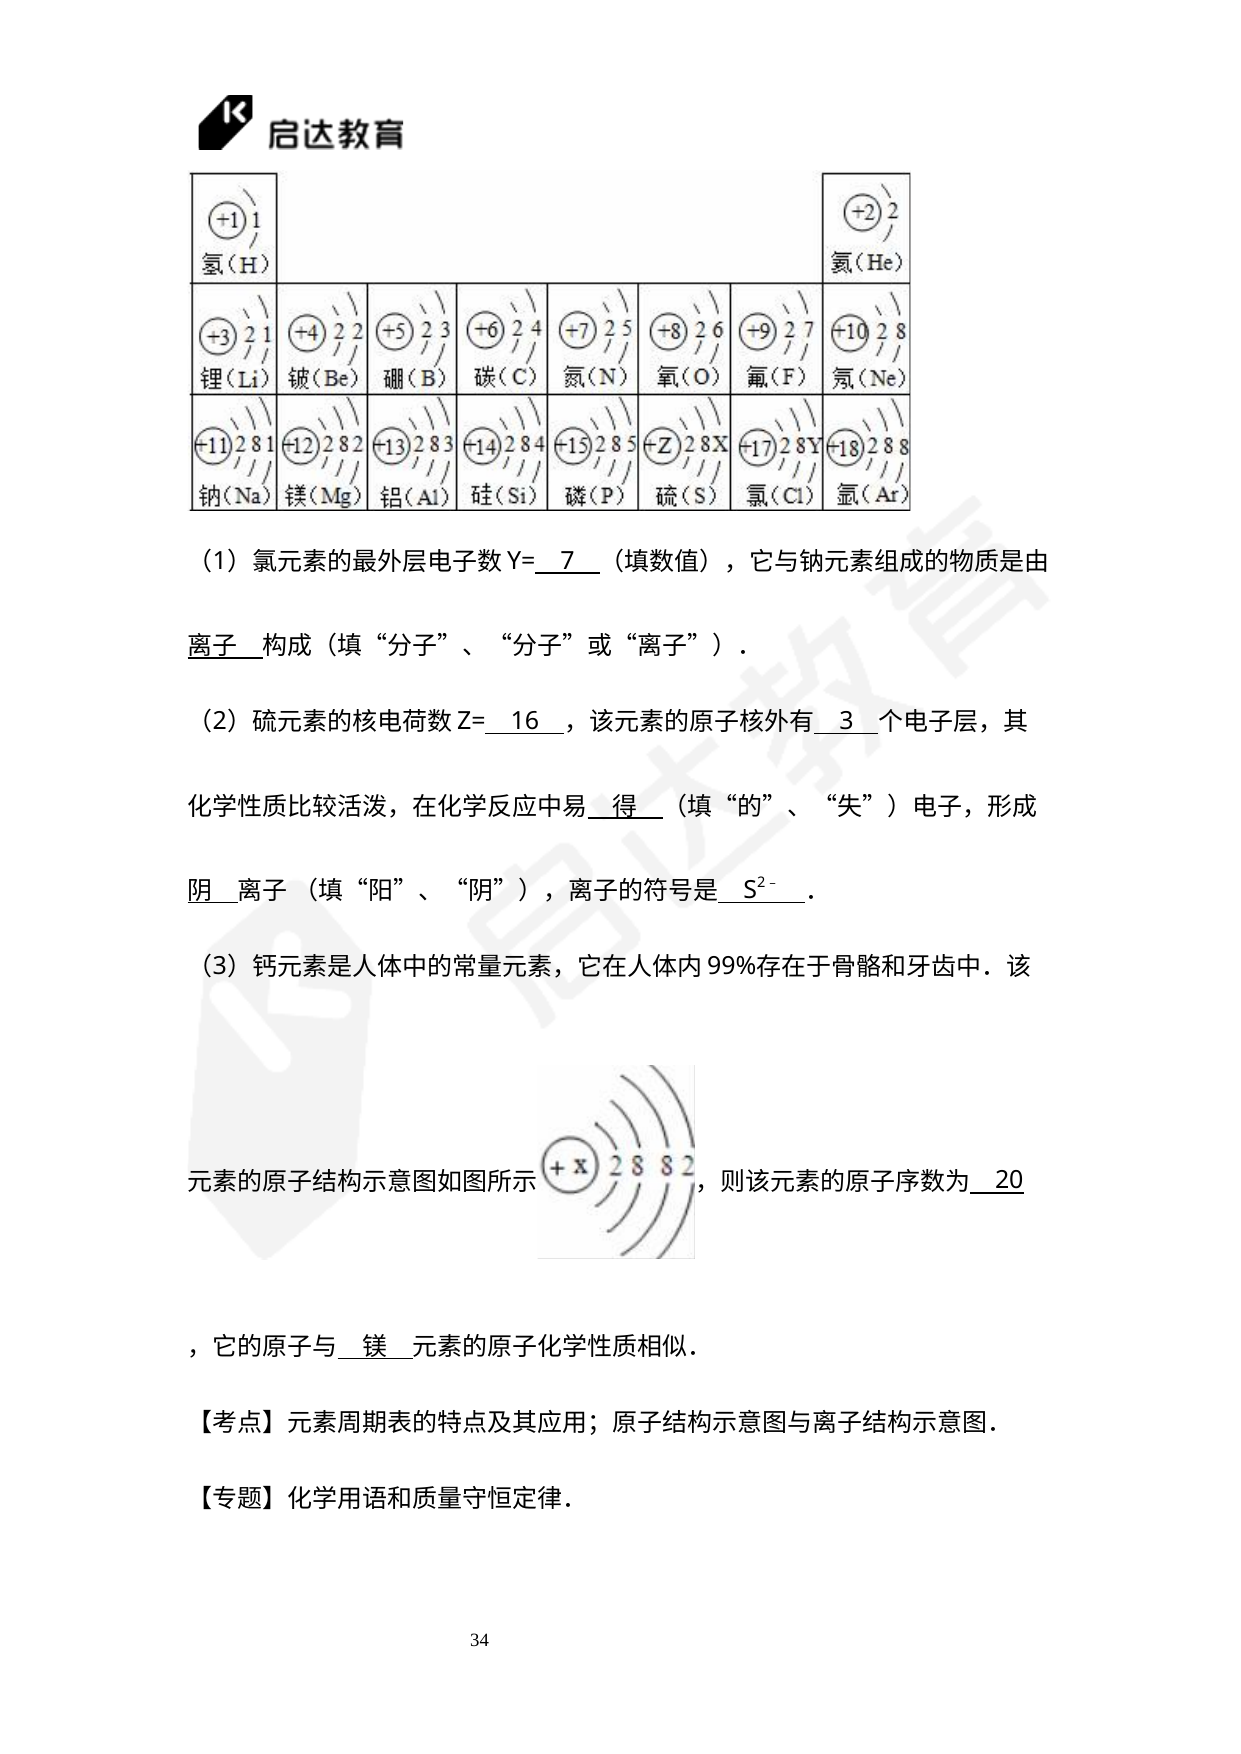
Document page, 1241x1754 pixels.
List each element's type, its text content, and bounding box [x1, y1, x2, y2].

picture [198, 95, 404, 150]
text （2）硫元素的核电荷数Z= 16 ，该元素的原子核外有 3 个电子层，其化学性质比较活泼，在化学反应中易 得 （填“的”、“失”）电子，形成 阴 离子 （填“阳”、“阴”），离子的符号是 S2﹣ ． [187, 687, 1053, 921]
text （3）钙元素是人体中的常量元素，它在人体内99%存在于骨骼和牙齿中．该元素的原子结构示意图如图所示，则该元素的原子序数为 20 ，它的原子与 镁 元素的原子化学性质相似． [187, 932, 1053, 1377]
text 【专题】化学用语和质量守恒定律． [187, 1464, 1053, 1529]
picture [187, 170, 911, 511]
text 【考点】元素周期表的特点及其应用；原子结构示意图与离子结构示意图． [187, 1388, 1053, 1453]
picture [537, 1065, 695, 1259]
text （1）氯元素的最外层电子数Y= 7 （填数值），它与钠元素组成的物质是由 离子 构成（填“分子”、“分子”或“离子”）． [187, 527, 1053, 676]
